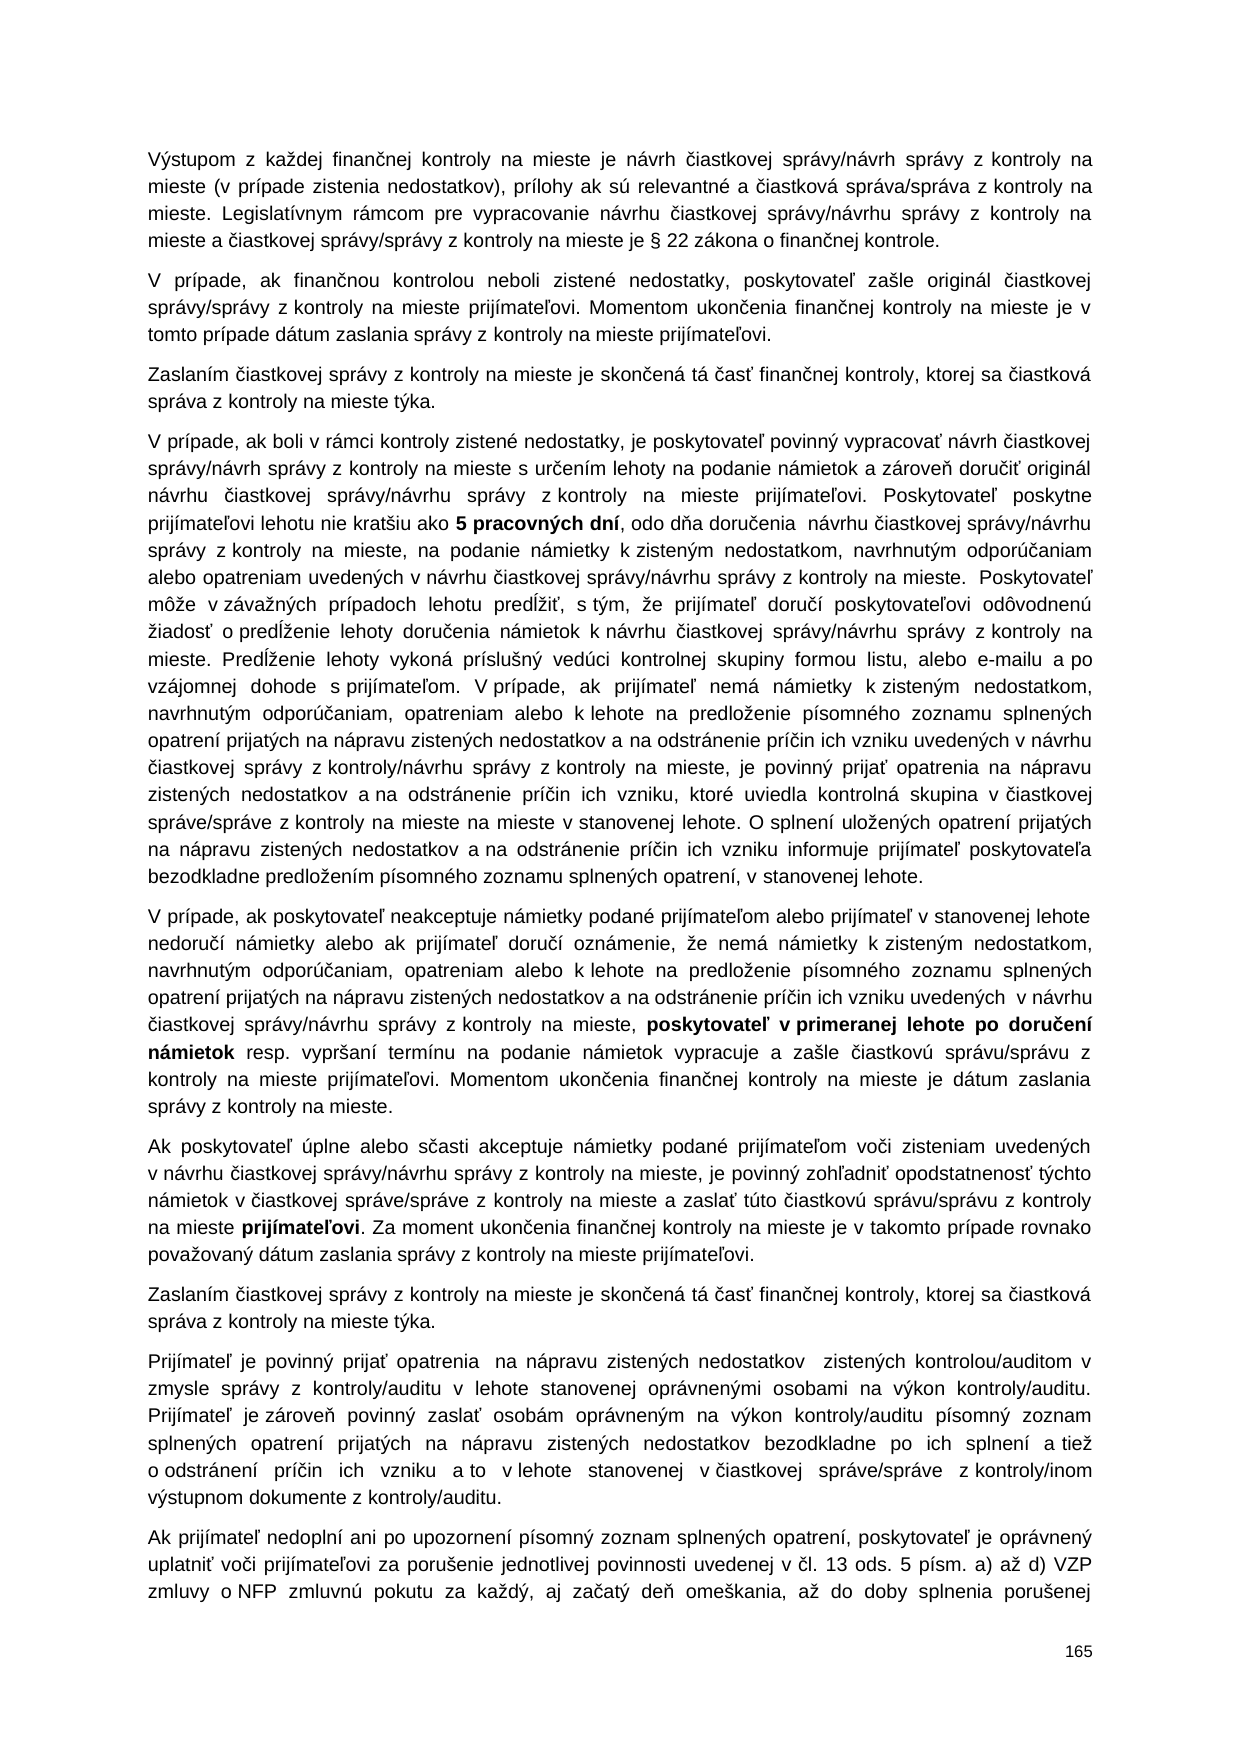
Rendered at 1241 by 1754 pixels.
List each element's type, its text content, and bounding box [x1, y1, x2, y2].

text Zaslaním čiastkovej správy z kontroly na mieste je skončená tá časť finančnej kontroly, ktorej sa čiastková správa z kontroly na mieste týka. [148, 363, 1092, 413]
text Prijímateľ je povinný prijať opatrenia na nápravu zistených nedostatkov zistených kontrolou/auditom v zmysle správy z kontroly/auditu v lehote stanovenej oprávnenými osobami na výkon kontroly/auditu. Prijímateľ je zároveň povinný zaslať osobám oprávneným na výkon kontroly/auditu písomný zoznam splnených opatrení prijatých na nápravu zistených nedostatkov bezodkladne po ich splnení a tiež o odstránení príčin ich vzniku a to v lehote stanovenej v čiastkovej správe/správe z kontroly/inom výstupnom dokumente z kontroly/auditu. [148, 1350, 1092, 1508]
text V prípade, ak boli v rámci kontroly zistené nedostatky, je poskytovateľ povinný vypracovať návrh čiastkovej správy/návrh správy z kontroly na mieste s určením lehoty na podanie námietok a zároveň doručiť originál návrhu čiastkovej správy/návrhu správy z kontroly na mieste prijímateľovi. Poskytovateľ poskytne prijímateľovi lehotu nie kratšiu ako 5 pracovných dní, odo dňa doručenia návrhu čiastkovej správy/návrhu správy z kontroly na mieste, na podanie námietky k zisteným nedostatkom, navrhnutým odporúčaniam alebo opatreniam uvedených v návrhu čiastkovej správy/návrhu správy z kontroly na mieste. Poskytovateľ môže v závažných prípadoch lehotu predĺžiť, s tým, že prijímateľ doručí poskytovateľovi odôvodnenú žiadosť o predĺženie lehoty doručenia námietok k návrhu čiastkovej správy/návrhu správy z kontroly na mieste. Predĺženie lehoty vykoná príslušný vedúci kontrolnej skupiny formou listu, alebo e-mailu a po vzájomnej dohode s prijímateľom. V prípade, ak prijímateľ nemá námietky k zisteným nedostatkom, navrhnutým odporúčaniam, opatreniam alebo k lehote na predloženie písomného zoznamu splnených opatrení prijatých na nápravu zistených nedostatkov a na odstránenie príčin ich vzniku uvedených v návrhu čiastkovej správy z kontroly/návrhu správy z kontroly na mieste, je povinný prijať opatrenia na nápravu zistených nedostatkov a na odstránenie príčin ich vzniku, ktoré uviedla kontrolná skupina v čiastkovej správe/správe z kontroly na mieste na mieste v stanovenej lehote. O splnení uložených opatrení prijatých na nápravu zistených nedostatkov a na odstránenie príčin ich vzniku informuje prijímateľ poskytovateľa bezodkladne predložením písomného zoznamu splnených opatrení, v stanovenej lehote. [148, 430, 1092, 888]
text Ak poskytovateľ úplne alebo sčasti akceptuje námietky podané prijímateľom voči zisteniam uvedených v návrhu čiastkovej správy/návrhu správy z kontroly na mieste, je povinný zohľadniť opodstatnenosť týchto námietok v čiastkovej správe/správe z kontroly na mieste a zaslať túto čiastkovú správu/správu z kontroly na mieste prijímateľovi. Za moment ukončenia finančnej kontroly na mieste je v takomto prípade rovnako považovaný dátum zaslania správy z kontroly na mieste prijímateľovi. [148, 1134, 1092, 1266]
text V prípade, ak finančnou kontrolou neboli zistené nedostatky, poskytovateľ zašle originál čiastkovej správy/správy z kontroly na mieste prijímateľovi. Momentom ukončenia finančnej kontroly na mieste je v tomto prípade dátum zaslania správy z kontroly na mieste prijímateľovi. [148, 269, 1092, 346]
text V prípade, ak poskytovateľ neakceptuje námietky podané prijímateľom alebo prijímateľ v stanovenej lehote nedoručí námietky alebo ak prijímateľ doručí oznámenie, že nemá námietky k zisteným nedostatkom, navrhnutým odporúčaniam, opatreniam alebo k lehote na predloženie písomného zoznamu splnených opatrení prijatých na nápravu zistených nedostatkov a na odstránenie príčin ich vzniku uvedených v návrhu čiastkovej správy/návrhu správy z kontroly na mieste, poskytovateľ v primeranej lehote po doručení námietok resp. vypršaní termínu na podanie námietok vypracuje a zašle čiastkovú správu/správu z kontroly na mieste prijímateľovi. Momentom ukončenia finančnej kontroly na mieste je dátum zaslania správy z kontroly na mieste. [148, 904, 1092, 1118]
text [148, 1526, 1092, 1603]
text Výstupom z každej finančnej kontroly na mieste je návrh čiastkovej správy/návrh správy z kontroly na mieste (v prípade zistenia nedostatkov), prílohy ak sú relevantné a čiastková správa/správa z kontroly na mieste. Legislatívnym rámcom pre vypracovanie návrhu čiastkovej správy/návrhu správy z kontroly na mieste a čiastkovej správy/správy z kontroly na mieste je § 22 zákona o finančnej kontrole. [148, 148, 1092, 252]
text Zaslaním čiastkovej správy z kontroly na mieste je skončená tá časť finančnej kontroly, ktorej sa čiastková správa z kontroly na mieste týka. [148, 1283, 1092, 1333]
